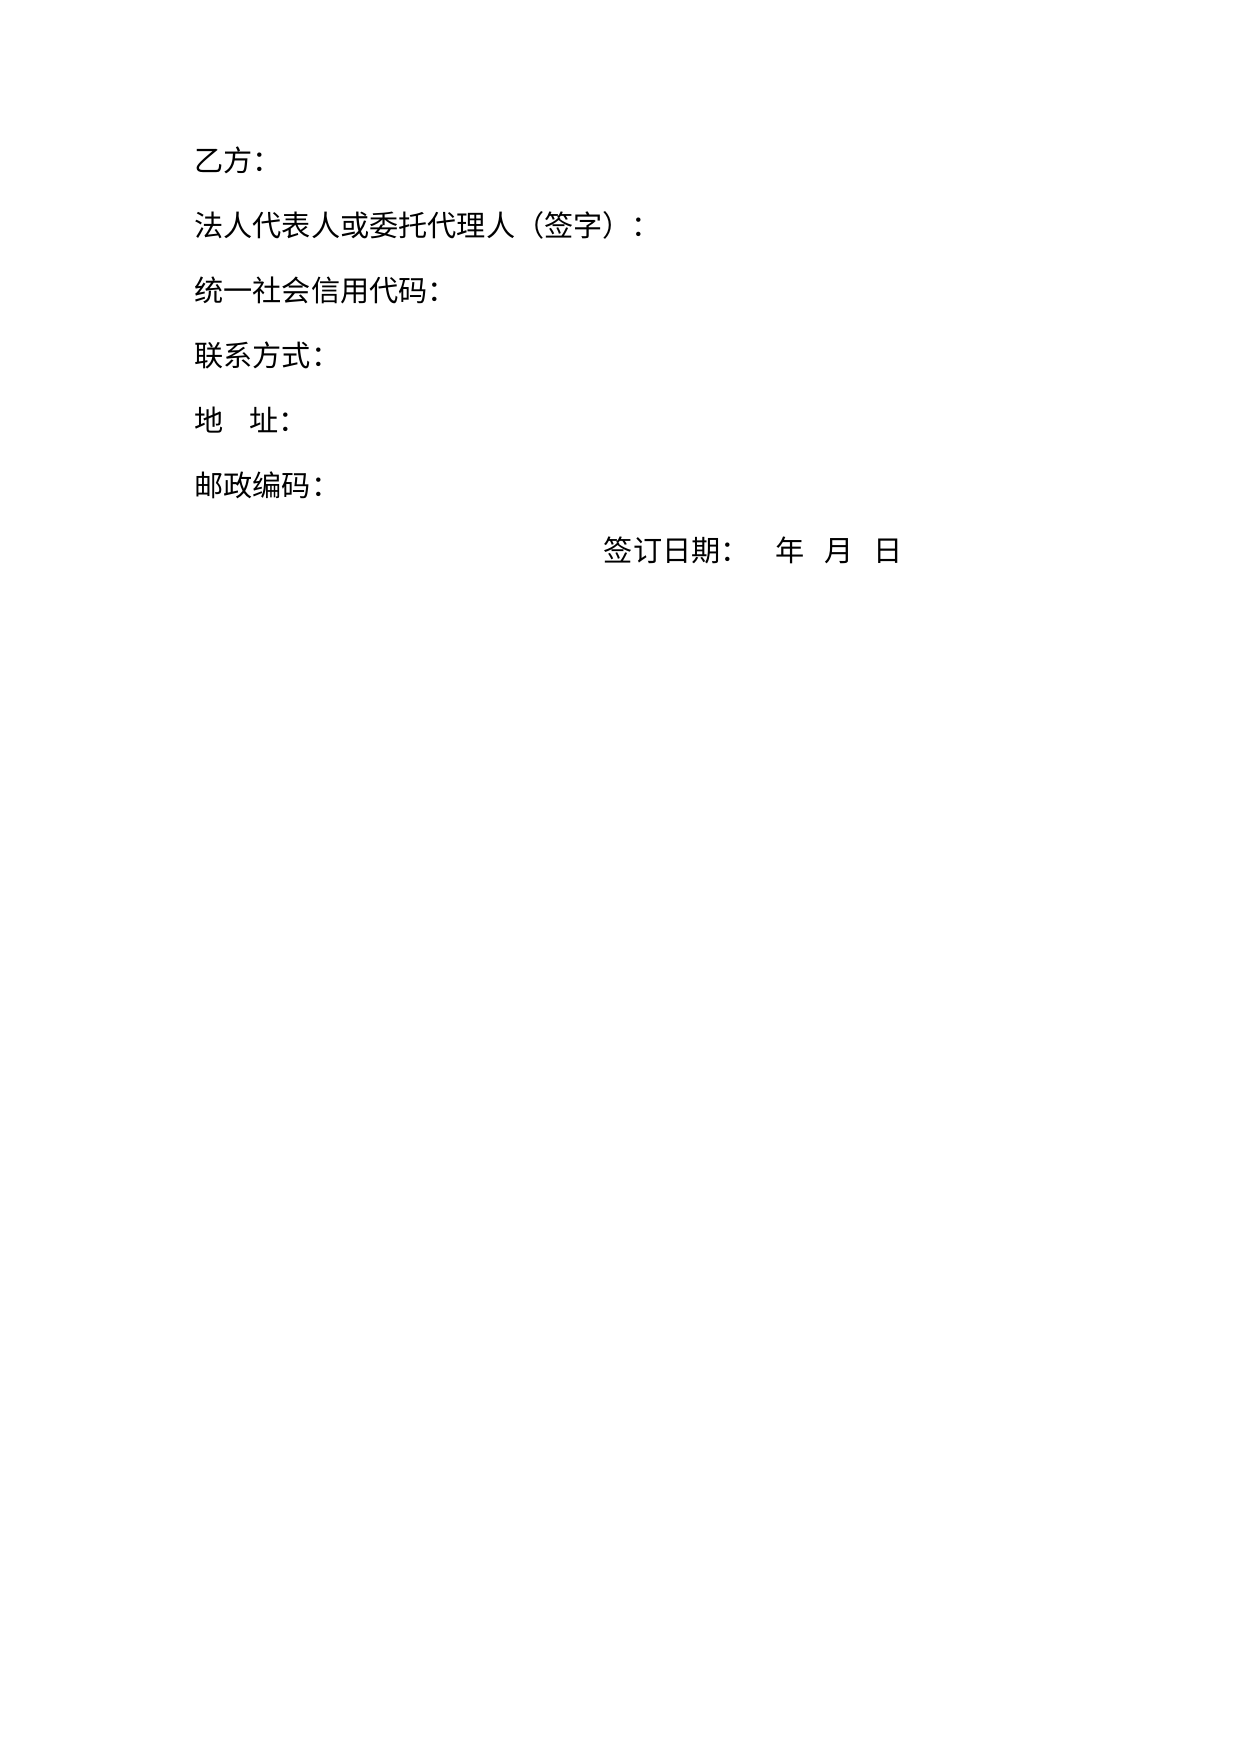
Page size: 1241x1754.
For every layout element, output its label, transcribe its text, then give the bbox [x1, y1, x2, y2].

text 签订日期： 年 月 日 [136, 516, 1104, 581]
text 邮政编码： [136, 451, 1104, 516]
text 法人代表人或委托代理人（签字）： [136, 191, 1104, 256]
text 统一社会信用代码： [136, 256, 1104, 321]
text 联系方式： [136, 321, 1104, 386]
text 地 址： [136, 386, 1104, 451]
text 乙方： [136, 126, 1104, 191]
